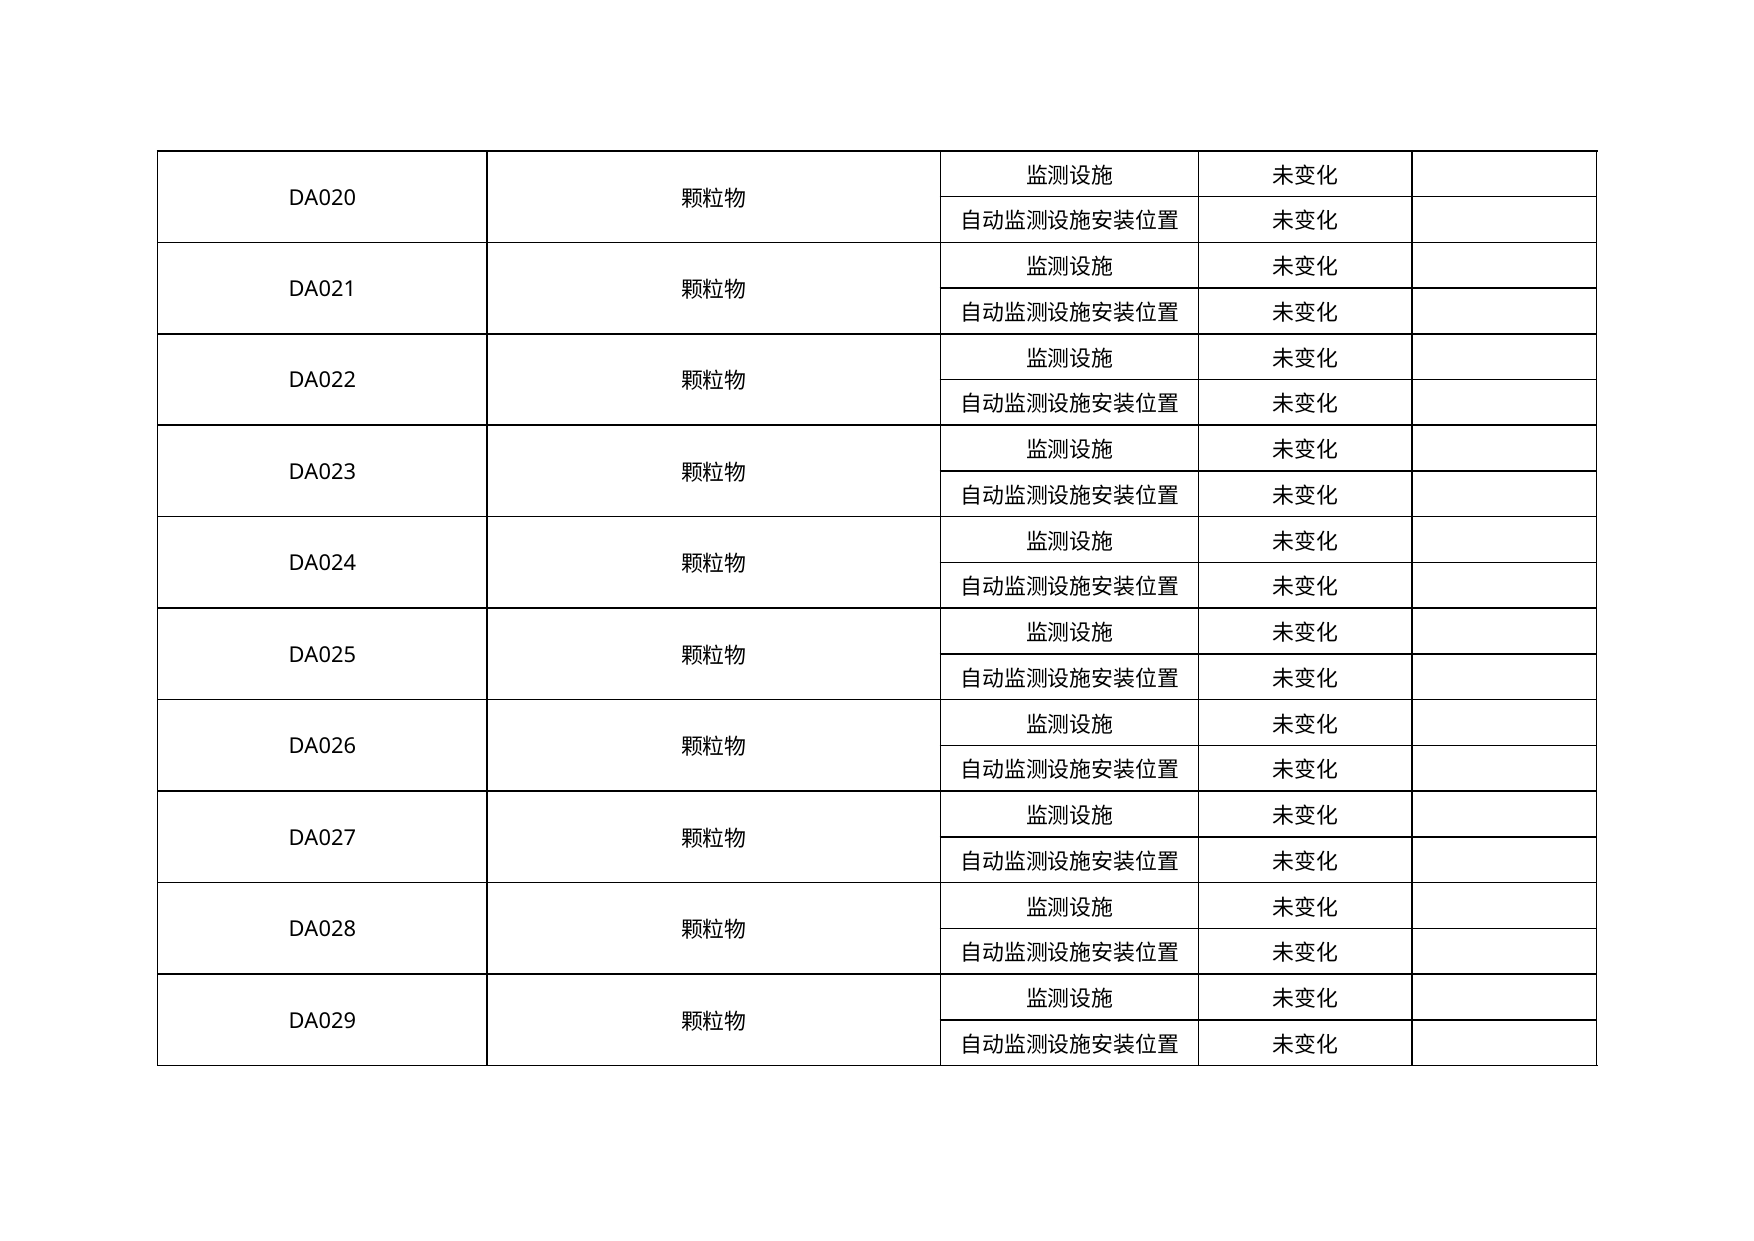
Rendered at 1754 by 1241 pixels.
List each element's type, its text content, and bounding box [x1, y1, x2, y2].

table_cell 未变化 [1199, 655, 1411, 699]
table_cell [1413, 472, 1596, 516]
table_cell 未变化 [1199, 289, 1411, 333]
table_cell [1413, 197, 1596, 241]
table_cell 监测设施 [941, 335, 1198, 379]
table_cell [1413, 152, 1596, 196]
table_cell DA025 [158, 609, 486, 699]
table_cell 未变化 [1199, 929, 1411, 973]
table_cell 未变化 [1199, 563, 1411, 607]
table_cell 颗粒物 [488, 609, 940, 699]
table_cell 监测设施 [941, 792, 1198, 836]
table_cell [1413, 700, 1596, 744]
table_cell DA024 [158, 517, 486, 607]
table_cell DA023 [158, 426, 486, 516]
table_cell [1413, 883, 1596, 927]
table_cell 监测设施 [941, 517, 1198, 562]
table_cell 颗粒物 [488, 243, 940, 333]
table_cell 监测设施 [941, 975, 1198, 1019]
table_cell 自动监测设施安装位置 [941, 197, 1198, 241]
table_cell 颗粒物 [488, 792, 940, 882]
table_cell 自动监测设施安装位置 [941, 289, 1198, 333]
table_cell 未变化 [1199, 700, 1411, 744]
table_cell 自动监测设施安装位置 [941, 563, 1198, 607]
table_cell 颗粒物 [488, 426, 940, 516]
table_cell DA021 [158, 243, 486, 333]
table_cell 未变化 [1199, 883, 1411, 927]
table_cell [1413, 380, 1596, 424]
table_cell [1413, 655, 1596, 699]
table_cell 颗粒物 [488, 517, 940, 607]
table_cell [1413, 517, 1596, 562]
table_cell 未变化 [1199, 746, 1411, 790]
table_cell [1413, 1021, 1596, 1064]
table_cell 监测设施 [941, 426, 1198, 470]
table_cell 自动监测设施安装位置 [941, 655, 1198, 699]
table_cell 未变化 [1199, 517, 1411, 562]
table_cell 监测设施 [941, 609, 1198, 653]
table_cell 未变化 [1199, 335, 1411, 379]
table_cell [1413, 243, 1596, 287]
table_cell 未变化 [1199, 197, 1411, 241]
table_cell 自动监测设施安装位置 [941, 838, 1198, 882]
table_cell 自动监测设施安装位置 [941, 1021, 1198, 1064]
table_cell [1413, 746, 1596, 790]
table_cell [1413, 426, 1596, 470]
table_cell 颗粒物 [488, 700, 940, 790]
table_cell DA022 [158, 335, 486, 424]
table_cell 未变化 [1199, 792, 1411, 836]
table_cell 未变化 [1199, 152, 1411, 196]
table_cell [1413, 792, 1596, 836]
table_cell 未变化 [1199, 609, 1411, 653]
table_cell 监测设施 [941, 152, 1198, 196]
table_cell 监测设施 [941, 700, 1198, 744]
table_cell 颗粒物 [488, 152, 940, 241]
table_cell [1413, 609, 1596, 653]
table_cell [1413, 335, 1596, 379]
table_cell DA027 [158, 792, 486, 882]
table_cell DA028 [158, 883, 486, 973]
table_cell 自动监测设施安装位置 [941, 380, 1198, 424]
table_cell 自动监测设施安装位置 [941, 472, 1198, 516]
table_cell 未变化 [1199, 380, 1411, 424]
table_cell 监测设施 [941, 243, 1198, 287]
table_cell [1413, 975, 1596, 1019]
table_cell 未变化 [1199, 426, 1411, 470]
table_cell 自动监测设施安装位置 [941, 746, 1198, 790]
table_cell [1413, 289, 1596, 333]
table_cell 颗粒物 [488, 975, 940, 1064]
table_cell DA026 [158, 700, 486, 790]
table_cell 颗粒物 [488, 335, 940, 424]
table_cell [1413, 838, 1596, 882]
table_cell 监测设施 [941, 883, 1198, 927]
table_cell 未变化 [1199, 838, 1411, 882]
table_cell 未变化 [1199, 975, 1411, 1019]
table_cell [1413, 563, 1596, 607]
table_cell [1413, 929, 1596, 973]
table_cell 未变化 [1199, 472, 1411, 516]
table_cell 颗粒物 [488, 883, 940, 973]
table_cell DA029 [158, 975, 486, 1064]
table_cell 自动监测设施安装位置 [941, 929, 1198, 973]
table_cell 未变化 [1199, 1021, 1411, 1064]
table_cell 未变化 [1199, 243, 1411, 287]
table_cell DA020 [158, 152, 486, 241]
